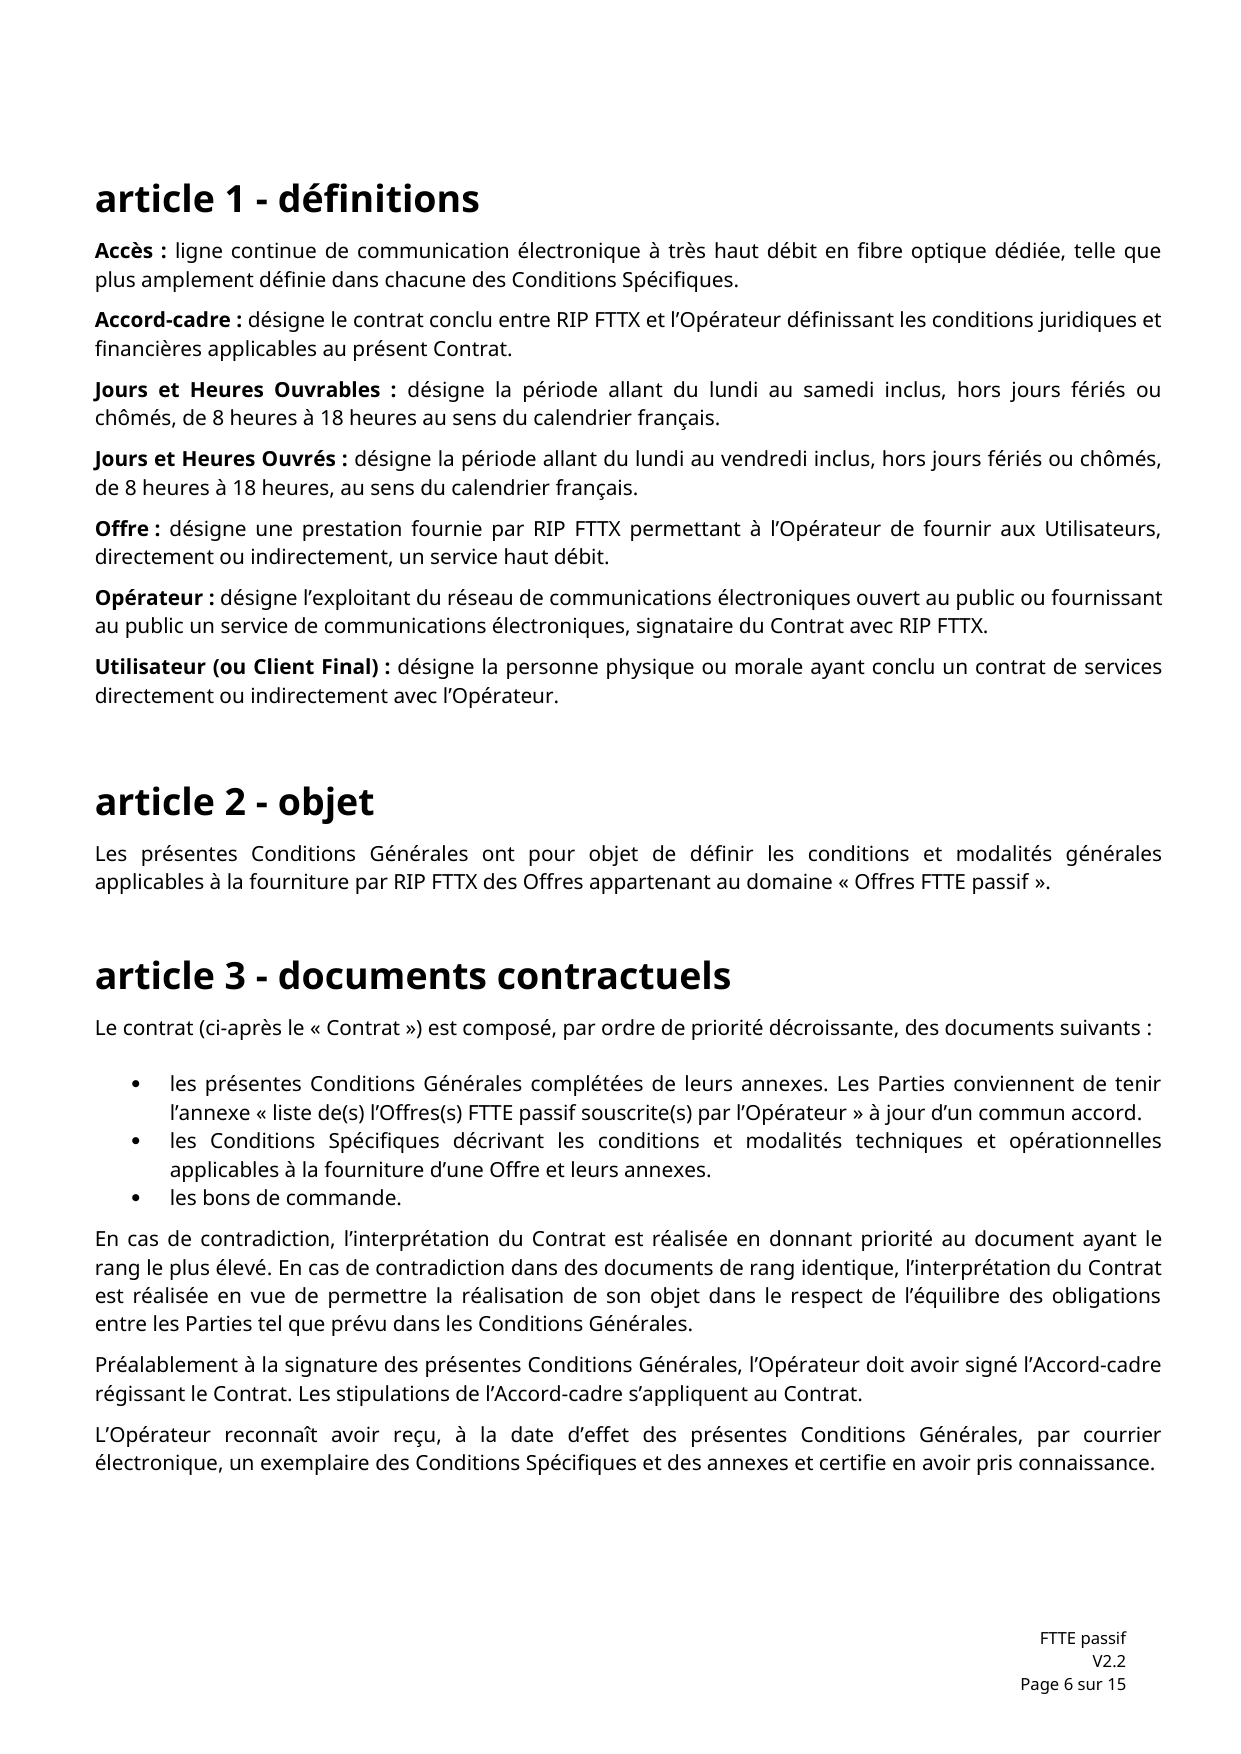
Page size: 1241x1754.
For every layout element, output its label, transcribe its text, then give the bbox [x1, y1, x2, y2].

text Les présentes Conditions Générales ont pour objet de définir les conditions et modalités générales applicables à la fourniture par RIP FTTX des Offres appartenant au domaine « Offres FTTE passif ». [94, 839, 1163, 896]
subtitle documents contractuels [94, 949, 1163, 1000]
list les présentes Conditions Générales complétées de leurs annexes. Les Parties conviennent de tenir l’annexe « liste de(s) l’Offres(s) FTTE passif souscrite(s) par l’Opérateur » à jour d’un commun accord. [132, 1069, 1163, 1126]
subtitle objet [94, 775, 1163, 826]
text Le contrat (ci-après le « Contrat ») est composé, par ordre de priorité décroissante, des documents suivants : [94, 1013, 1163, 1041]
subtitle définitions [94, 173, 1163, 224]
text Offre : désigne une prestation fournie par RIP FTTX permettant à l’Opérateur de fournir aux Utilisateurs, directement ou indirectement, un service haut débit. [94, 514, 1163, 571]
text Utilisateur (ou Client Final) : désigne la personne physique ou morale ayant conclu un contrat de services directement ou indirectement avec l’Opérateur. [94, 652, 1163, 709]
text Jours et Heures Ouvrables : désigne la période allant du lundi au samedi inclus, hors jours fériés ou chômés, de 8 heures à 18 heures au sens du calendrier français. [94, 375, 1163, 432]
text Opérateur : désigne l’exploitant du réseau de communications électroniques ouvert au public ou fournissant au public un service de communications électroniques, signataire du Contrat avec RIP FTTX. [94, 583, 1163, 640]
text Préalablement à la signature des présentes Conditions Générales, l’Opérateur doit avoir signé l’Accord-cadre régissant le Contrat. Les stipulations de l’Accord-cadre s’appliquent au Contrat. [94, 1351, 1163, 1407]
text Accord-cadre : désigne le contrat conclu entre RIP FTTX et l’Opérateur définissant les conditions juridiques et financières applicables au présent Contrat. [94, 306, 1163, 362]
list les bons de commande. [132, 1183, 1163, 1212]
text L’Opérateur reconnaît avoir reçu, à la date d’effet des présentes Conditions Générales, par courrier électronique, un exemplaire des Conditions Spécifiques et des annexes et certifie en avoir pris connaissance. [94, 1420, 1163, 1477]
list les Conditions Spécifiques décrivant les conditions et modalités techniques et opérationnelles applicables à la fourniture d’une Offre et leurs annexes. [132, 1126, 1163, 1183]
text Accès : ligne continue de communication électronique à très haut débit en fibre optique dédiée, telle que plus amplement définie dans chacune des Conditions Spécifiques. [94, 236, 1163, 293]
text En cas de contradiction, l’interprétation du Contrat est réalisée en donnant priorité au document ayant le rang le plus élevé. En cas de contradiction dans des documents de rang identique, l’interprétation du Contrat est réalisée en vue de permettre la réalisation de son objet dans le respect de l’équilibre des obligations entre les Parties tel que prévu dans les Conditions Générales. [94, 1224, 1163, 1338]
text Jours et Heures Ouvrés : désigne la période allant du lundi au vendredi inclus, hors jours fériés ou chômés, de 8 heures à 18 heures, au sens du calendrier français. [94, 444, 1163, 501]
